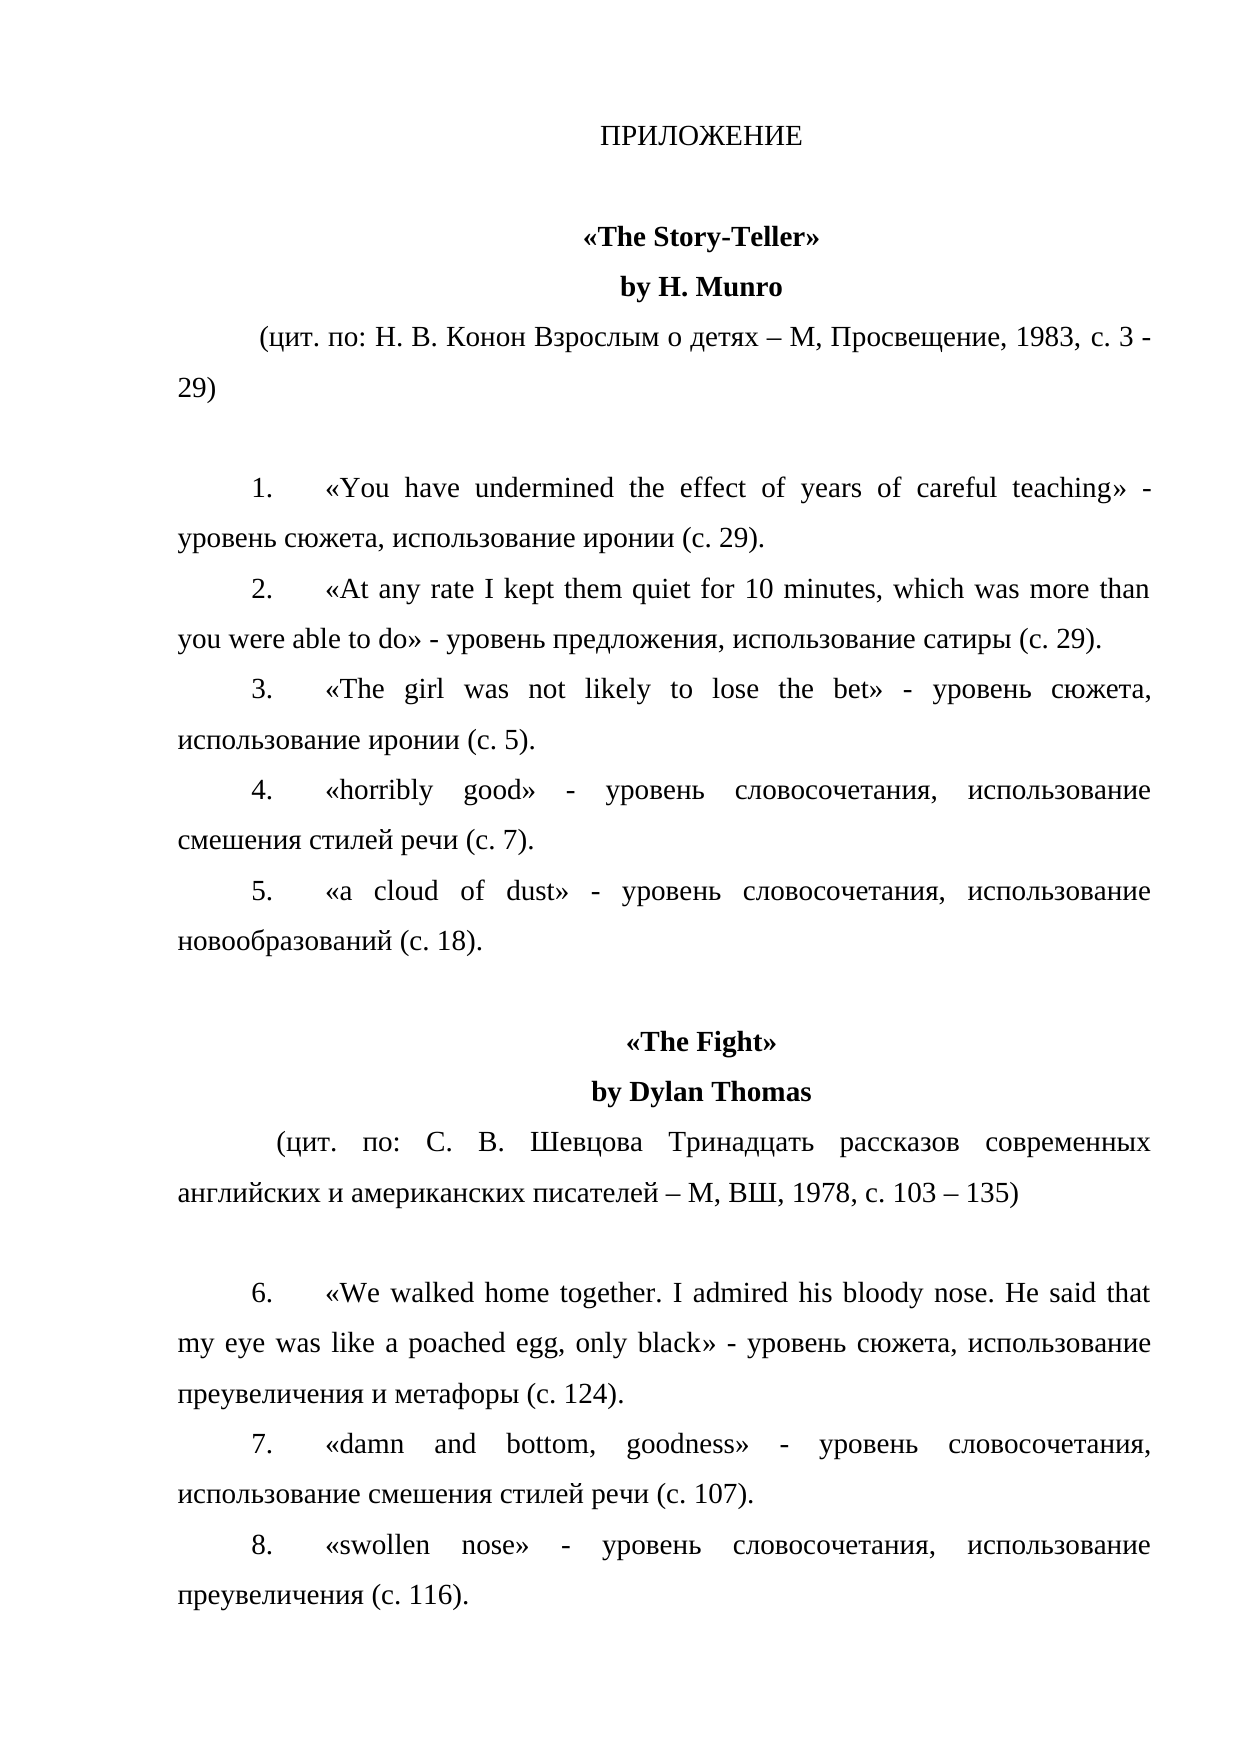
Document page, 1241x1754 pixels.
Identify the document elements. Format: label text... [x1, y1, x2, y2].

text (цит. по: Н. В. Конон Взрослым о детях – М, Просвещение, 1983, с. 3 - 29) [177, 319, 1152, 403]
list «horribly good» - уровень словосочетания, использование смешения стилей речи (с. 7). [177, 772, 1152, 856]
list «You have undermined the effect of years of careful teaching» - уровень сюжета, использование иронии (с. 29). [177, 470, 1152, 554]
list «a cloud of dust» - уровень словосочетания, использование новообразований (с. 18). [177, 873, 1152, 957]
list «The girl was not likely to lose the bet» - уровень сюжета, использование иронии (с. 5). [177, 672, 1152, 755]
text ПРИЛОЖЕНИЕ [177, 118, 1152, 152]
text (цит. по: С. В. Шевцова Тринадцать рассказов современных английских и американских писателей – М, ВШ, 1978, с. 103 – 135) [177, 1124, 1152, 1208]
list «At any rate I kept them quiet for 10 minutes, which was more than you were able to do» - уровень предложения, использование сатиры (с. 29). [177, 571, 1152, 655]
list «swollen nose» - уровень словосочетания, использование преувеличения (с. 116). [177, 1527, 1152, 1611]
text «The Fight» [177, 1024, 1152, 1057]
text «The Story-Teller» [177, 219, 1152, 252]
list «damn and bottom, goodness» - уровень словосочетания, использование смешения стилей речи (с. 107). [177, 1426, 1152, 1510]
text by H. Munro [177, 269, 1152, 303]
text by Dylan Thomas [177, 1074, 1152, 1108]
list «We walked home together. I admired his bloody nose. He said that my eye was like a poached egg, only black» - уровень сюжета, использование преувеличения и метафоры (с. 124). [177, 1275, 1152, 1409]
